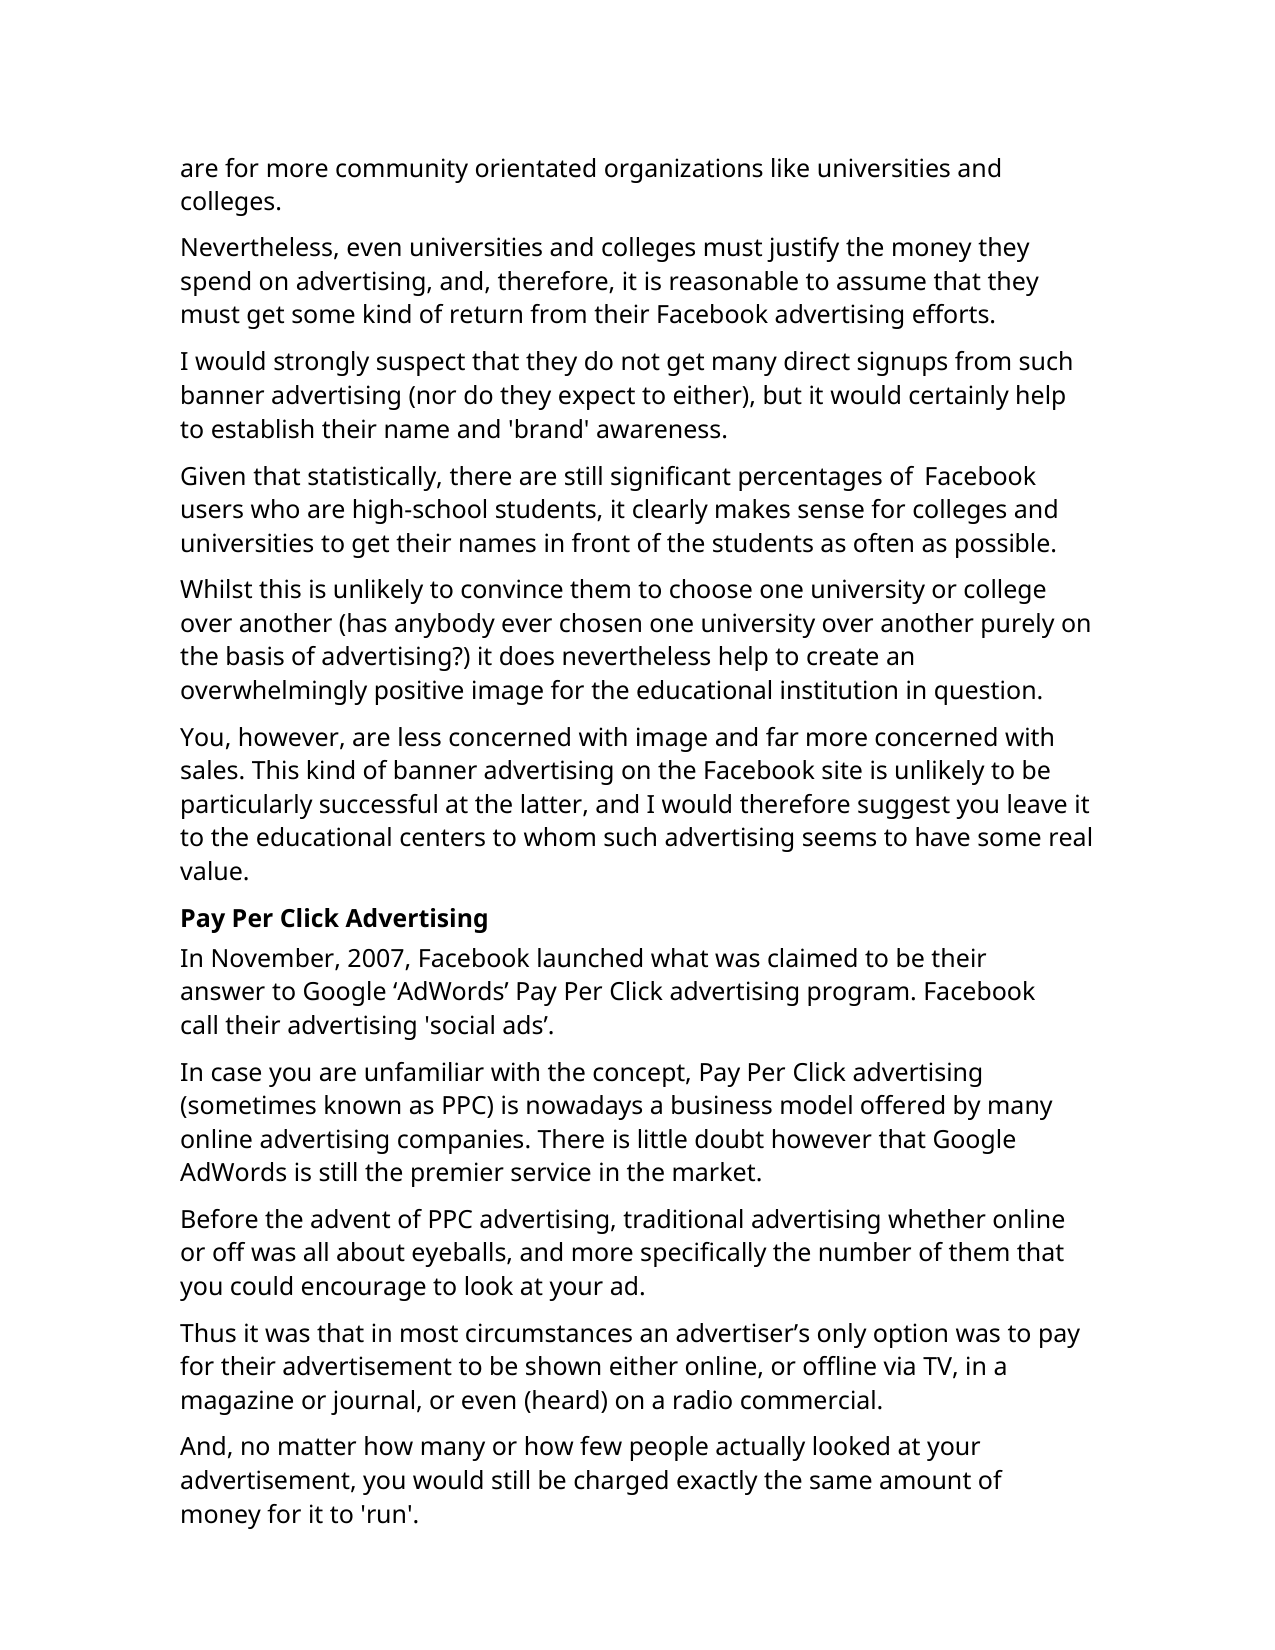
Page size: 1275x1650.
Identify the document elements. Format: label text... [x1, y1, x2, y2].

text Given that statistically, there are still significant percentages of Facebook users who are high-school students, it clearly makes sense for colleges and universities to get their names in front of the students as often as possible. [180, 458, 1103, 559]
text Whilst this is unlikely to convince them to choose one university or college over another (has anybody ever chosen one university over another purely on the basis of advertising?) it does nevertheless help to create an overwhelmingly positive image for the educational institution in question. [180, 572, 1097, 707]
text Before the advent of PPC advertising, traditional advertising whether online or off was all about eyeballs, and more specifically the number of them that you could encourage to look at your ad. [180, 1202, 1097, 1303]
text You, however, are less concerned with image and far more concerned with sales. This kind of banner advertising on the Facebook site is unlikely to be particularly successful at the latter, and I would therefore suggest you leave it to the educational centers to whom such advertising seems to have some real value. [180, 719, 1094, 888]
text I would strongly suspect that they do not get many direct signups from such banner advertising (nor do they expect to either), but it would certainly help to establish their name and 'brand' awareness. [180, 344, 1089, 446]
text Pay Per Click Advertising [180, 901, 1188, 934]
text In November, 2007, Facebook launched what was claimed to be their answer to Google ‘AdWords’ Pay Per Click advertising program. Facebook call their advertising 'social ads’. [180, 941, 1064, 1042]
text Nevertheless, even universities and colleges must justify the money they spend on advertising, and, therefore, it is reasonable to assume that they must get some kind of return from their Facebook advertising efforts. [180, 230, 1091, 331]
text Thus it was that in most circumstances an advertiser’s only option was to pay for their advertisement to be shown either online, or offline via TV, in a magazine or journal, or even (heard) on a radio commercial. [180, 1315, 1081, 1416]
text are for more community orientated organizations like universities and colleges. [180, 150, 1069, 217]
text In case you are unfamiliar with the concept, Pay Per Click advertising (sometimes known as PPC) is nowadays a business model offered by many online advertising companies. There is little doubt however that Google AdWords is still the premier service in the market. [180, 1054, 1071, 1189]
text And, no matter how many or how few people actually looked at your advertisement, you would still be charged exactly the same amount of money for it to 'run'. [180, 1429, 1078, 1531]
